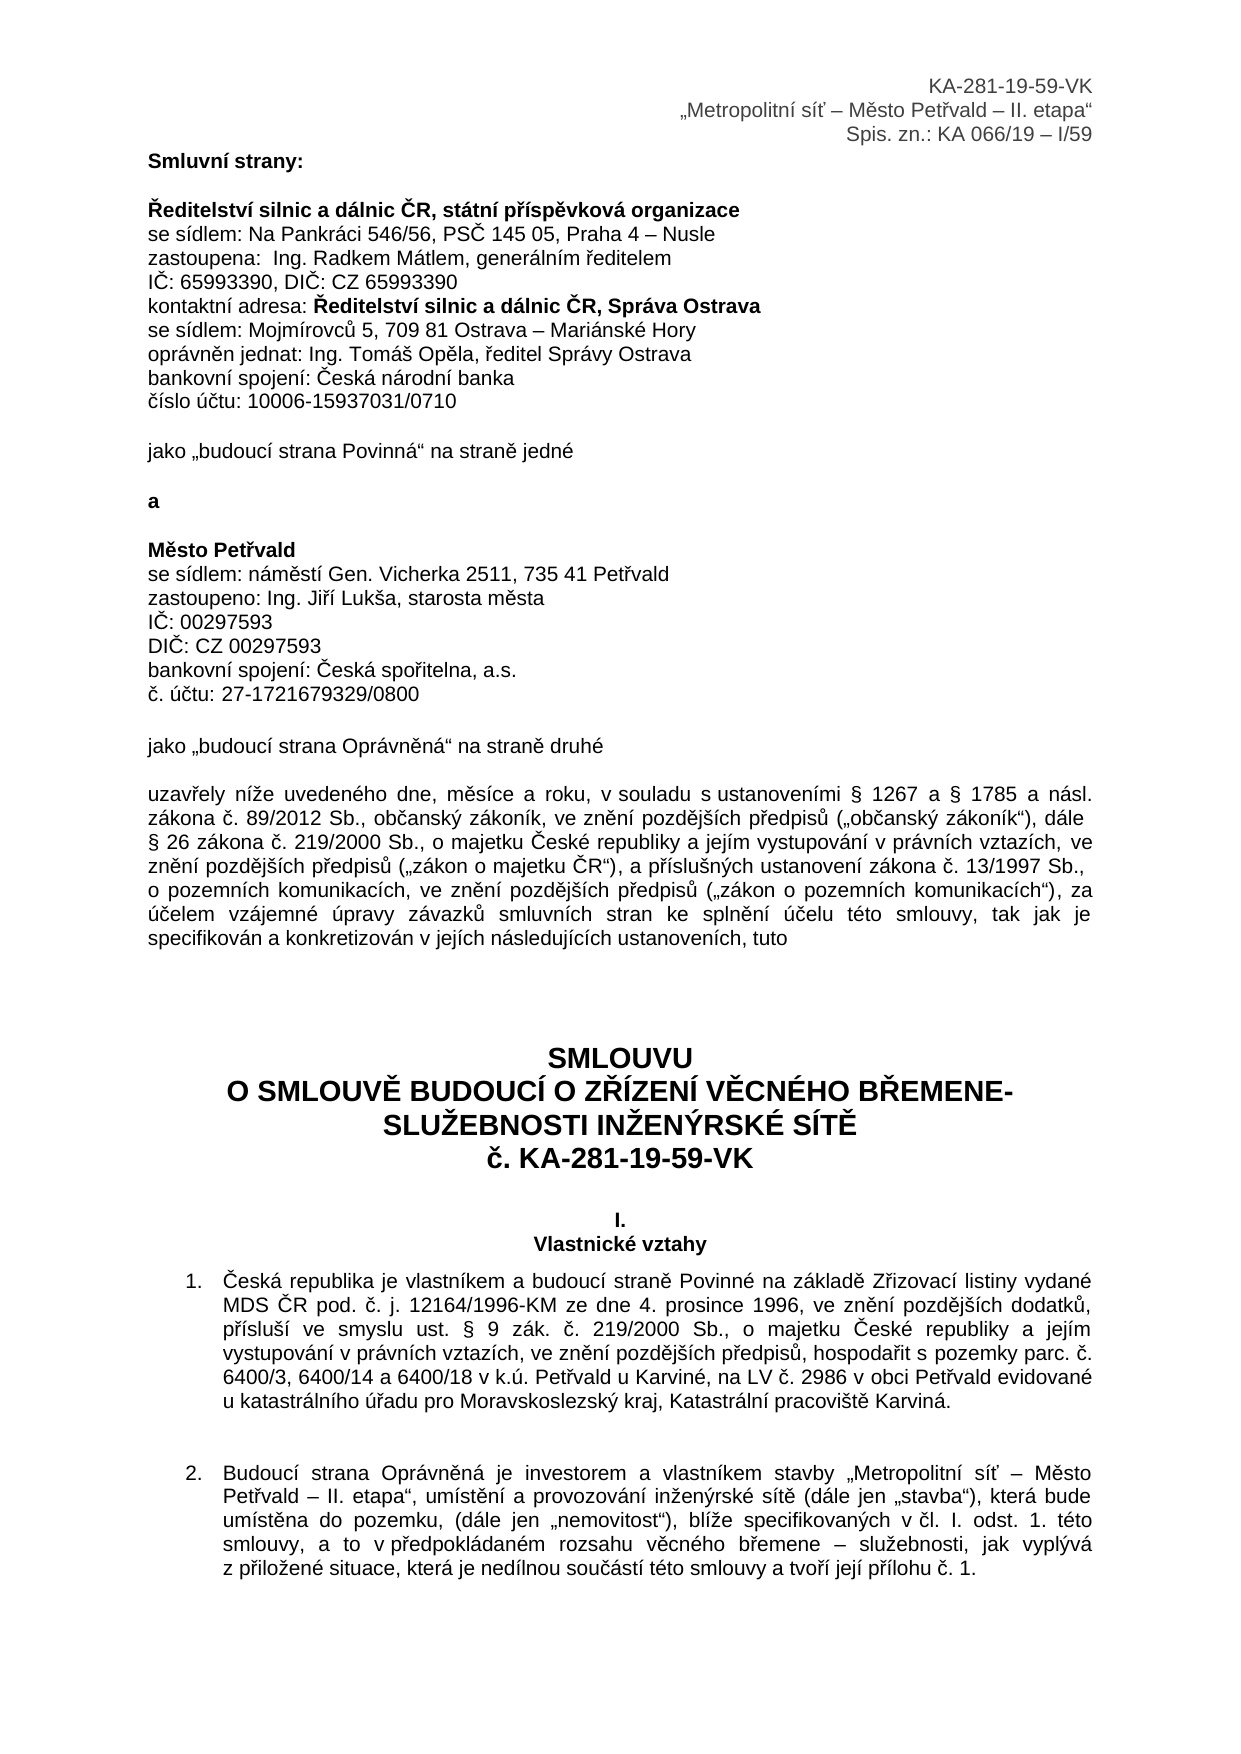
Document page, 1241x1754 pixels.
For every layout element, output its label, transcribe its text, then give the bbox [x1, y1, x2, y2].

text uzavřely níže uvedeného dne, měsíce a roku, v souladu s ustanoveními § 1267 a § 1785 a násl. zákona č. 89/2012 Sb., občanský zákoník, ve znění pozdějších předpisů („občanský zákoník“), dále § 26 zákona č. 219/2000 Sb., o majetku České republiky a jejím vystupování v právních vztazích, ve znění pozdějších předpisů („zákon o majetku ČR“), a příslušných ustanovení zákona č. 13/1997 Sb., o pozemních komunikacích, ve znění pozdějších předpisů („zákon o pozemních komunikacích“), za účelem vzájemné úpravy závazků smluvních stran ke splnění účelu této smlouvy, tak jak je specifikován a konkretizován v jejích následujících ustanoveních, tuto [148, 782, 1093, 949]
text oprávněn jednat: Ing. Tomáš Opěla, ředitel Správy Ostrava [148, 341, 1093, 365]
text č. účtu: 27-1721679329/0800 [148, 682, 1093, 706]
list Česká republika je vlastníkem a budoucí straně Povinné na základě Zřizovací listiny vydané MDS ČR pod. č. j. 12164/1996-KM ze dne 4. prosince 1996, ve znění pozdějších dodatků, přísluší ve smyslu ust. § 9 zák. č. 219/2000 Sb., o majetku České republiky a jejím vystupování v právních vztazích, ve znění pozdějších předpisů, hospodařit s pozemky parc. č. 6400/3, 6400/14 a 6400/18 v k.ú. Petřvald u Karviné, na LV č. 2986 v obci Petřvald evidované u katastrálního úřadu pro Moravskoslezský kraj, Katastrální pracoviště Karviná. [185, 1269, 1093, 1412]
text se sídlem: Mojmírovců 5, 709 81 Ostrava – Mariánské Hory [148, 317, 1093, 341]
text zastoupena: Ing. Radkem Mátlem, generálním ředitelem [148, 246, 1093, 269]
list Budoucí strana Oprávněná je investorem a vlastníkem stavby „Metropolitní síť – Město Petřvald – II. etapa“, umístění a provozování inženýrské sítě (dále jen „stavba“), která bude umístěna do pozemku, (dále jen „nemovitost“), blíže specifikovaných v čl. I. odst. 1. této smlouvy, a to v předpokládaném rozsahu věcného břemene – služebnosti, jak vyplývá z přiložené situace, která je nedílnou součástí této smlouvy a tvoří její přílohu č. 1. [185, 1460, 1093, 1580]
text DIČ: CZ 00297593 [148, 634, 1093, 658]
text Město Petřvald [148, 538, 1093, 562]
text IČ: 00297593 [148, 610, 1093, 634]
text Vlastnické vztahy [148, 1232, 1093, 1256]
text jako „budoucí strana Oprávněná“ na straně druhé [148, 734, 1093, 758]
text I. [148, 1208, 1093, 1232]
text bankovní spojení: Česká národní banka [148, 365, 1093, 389]
text kontaktní adresa: Ředitelství silnic a dálnic ČR, Správa Ostrava [148, 293, 1093, 317]
text číslo účtu: 10006-15937031/0710 [148, 389, 1093, 413]
text se sídlem: náměstí Gen. Vicherka 2511, 735 41 Petřvald [148, 562, 1093, 586]
text zastoupeno: Ing. Jiří Lukša, starosta města [148, 586, 1093, 610]
text bankovní spojení: Česká spořitelna, a.s. [148, 658, 1093, 682]
text O SMLOUVĚ BUDOUCÍ O ZŘÍZENÍ VĚCNÉHO BŘEMENE-SLUŽEBNOSTI INŽENÝRSKÉ SÍTĚ [148, 1074, 1093, 1141]
text č. KA-281-19-59-VK [148, 1141, 1093, 1175]
text Smluvní strany: [148, 148, 1093, 173]
text se sídlem: Na Pankráci 546/56, PSČ 145 05, Praha 4 – Nusle [148, 222, 1093, 246]
text IČ: 65993390, DIČ: CZ 65993390 [148, 269, 1093, 293]
text jako „budoucí strana Povinná“ na straně jedné [148, 438, 1093, 463]
text SMLOUVU [148, 1041, 1093, 1074]
text Ředitelství silnic a dálnic ČR, státní příspěvková organizace [148, 198, 1093, 222]
text a [148, 488, 1093, 513]
